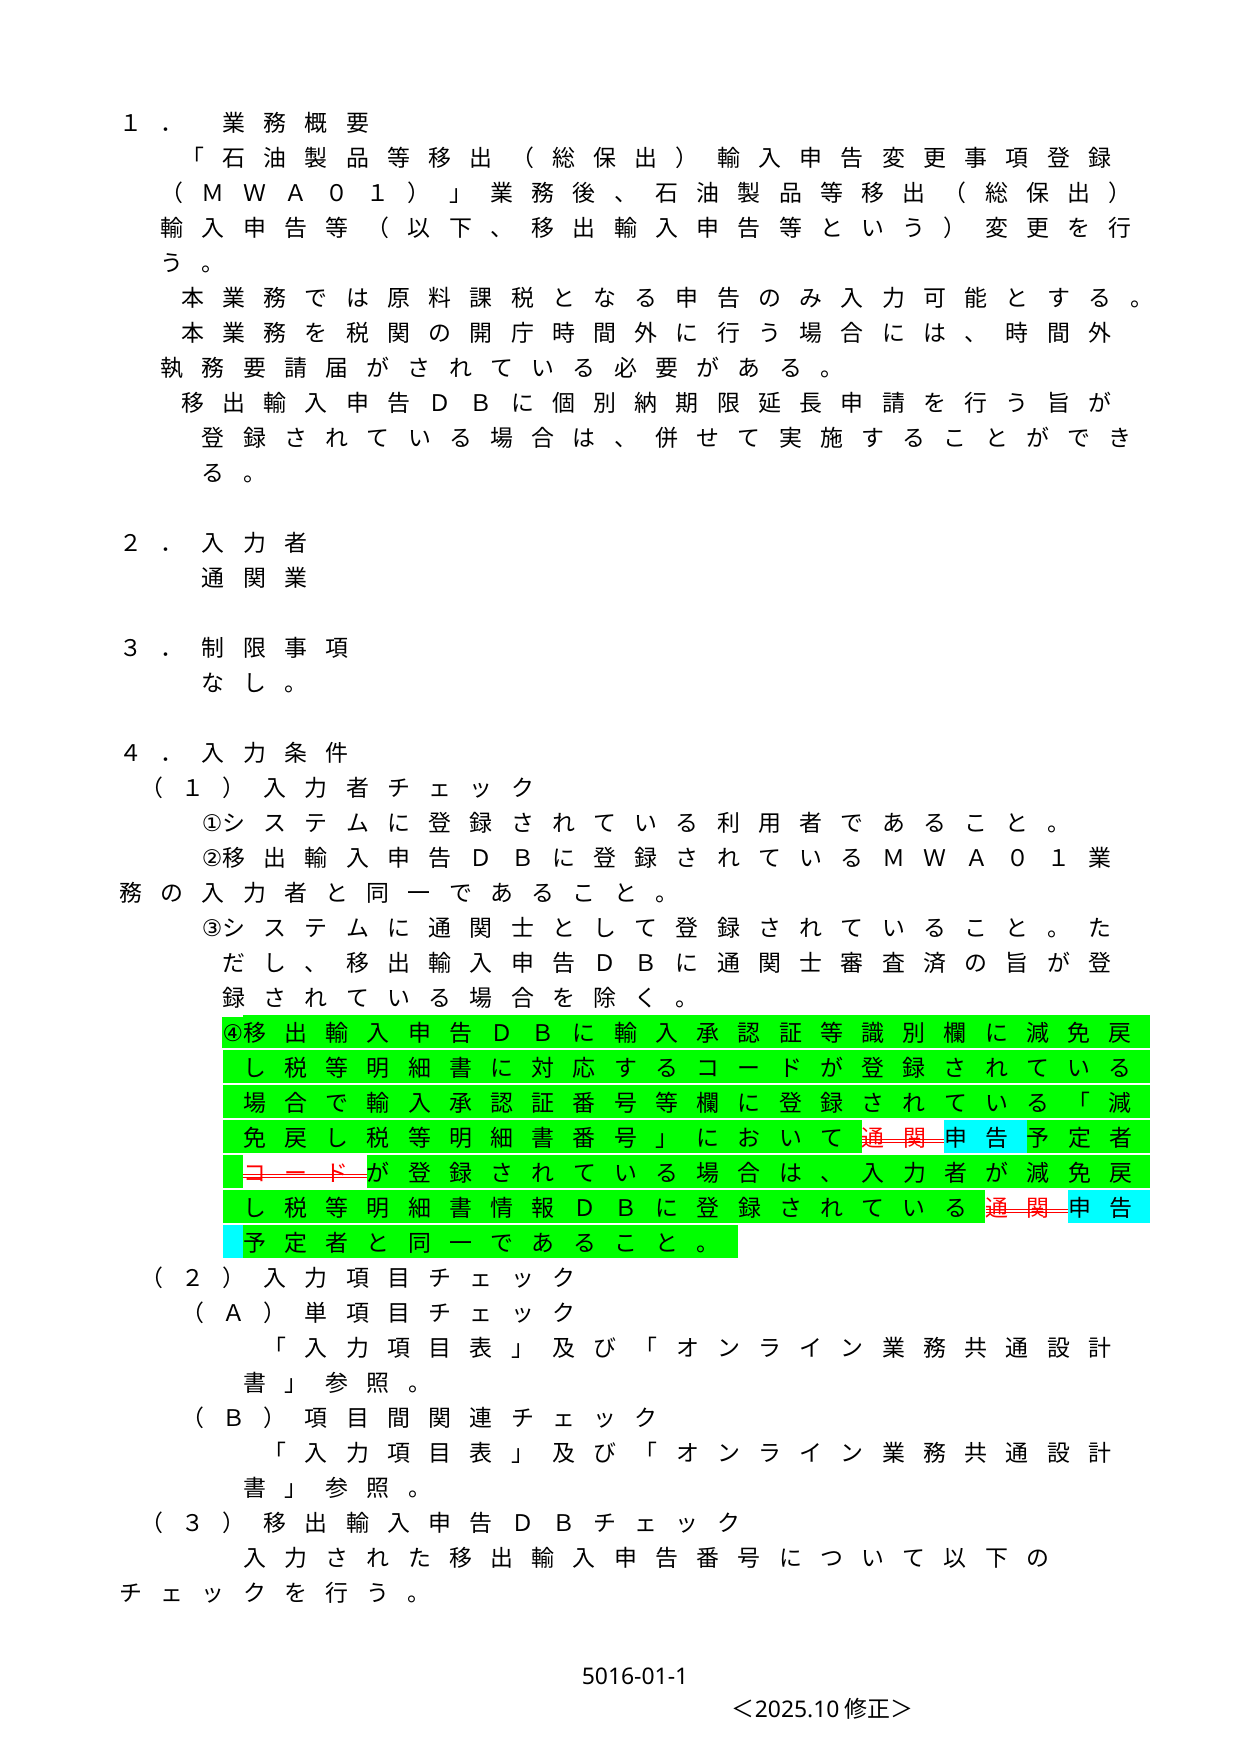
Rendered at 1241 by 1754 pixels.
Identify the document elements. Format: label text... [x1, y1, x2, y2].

text ②移出輸入申告ＤＢに登録されているＭＷＡ０１業務の入力者と同一であること。 [119, 839, 1150, 909]
text （２）入力項目チェック [140, 1259, 1150, 1294]
text 「入力項目表」及び「オンライン業務共通設計書」参照。 [222, 1434, 1150, 1504]
text ４．入力条件 [119, 734, 1150, 769]
text ③システムに通関士として登録されていること。ただし、移出輸入申告ＤＢに通関士審査済の旨が登録されている場合を除く。 [202, 909, 1150, 1014]
text ３．制限事項 [119, 629, 1150, 664]
text ④移出輸入申告ＤＢに輸入承認証等識別欄に減免戻し税等明細書に対応するコードが登録されている場合で輸入承認証番号等欄に登録されている「減免戻し税等明細書番号」において通関申告予定者コードが登録されている場合は、入力者が減免戻し税等明細書情報ＤＢに登録されている通関申告予定者と同一であること。 [205, 1014, 1150, 1259]
text 入力された移出輸入申告番号について以下のチェックを行う。 [119, 1539, 1150, 1609]
text 移出輸入申告ＤＢに個別納期限延長申請を行う旨が登録されている場合は、併せて実施することができる。 [178, 384, 1150, 489]
text なし。 [119, 664, 1150, 699]
text （Ｂ）項目間関連チェック [161, 1399, 1150, 1434]
text （３）移出輸入申告ＤＢチェック [119, 1504, 1150, 1539]
text 本業務を税関の開庁時間外に行う場合には、時間外執務要請届がされている必要がある。 [160, 314, 1150, 384]
text 「入力項目表」及び「オンライン業務共通設計書」参照。 [222, 1329, 1150, 1399]
list 業務概要 [119, 104, 1150, 139]
text ①システムに登録されている利用者であること。 [119, 804, 1150, 839]
text （１）入力者チェック [119, 769, 1150, 804]
text ２．入力者 [119, 524, 1150, 559]
text （Ａ）単項目チェック [161, 1294, 1150, 1329]
text 通関業 [119, 559, 1150, 594]
text 本業務では原料課税となる申告のみ入力可能とする。 [158, 279, 1150, 314]
text 「石油製品等移出（総保出）輸入申告変更事項登録（ＭＷＡ０１）」業務後、石油製品等移出（総保出）輸入申告等（以下、移出輸入申告等という）変更を行う。 [158, 139, 1150, 279]
